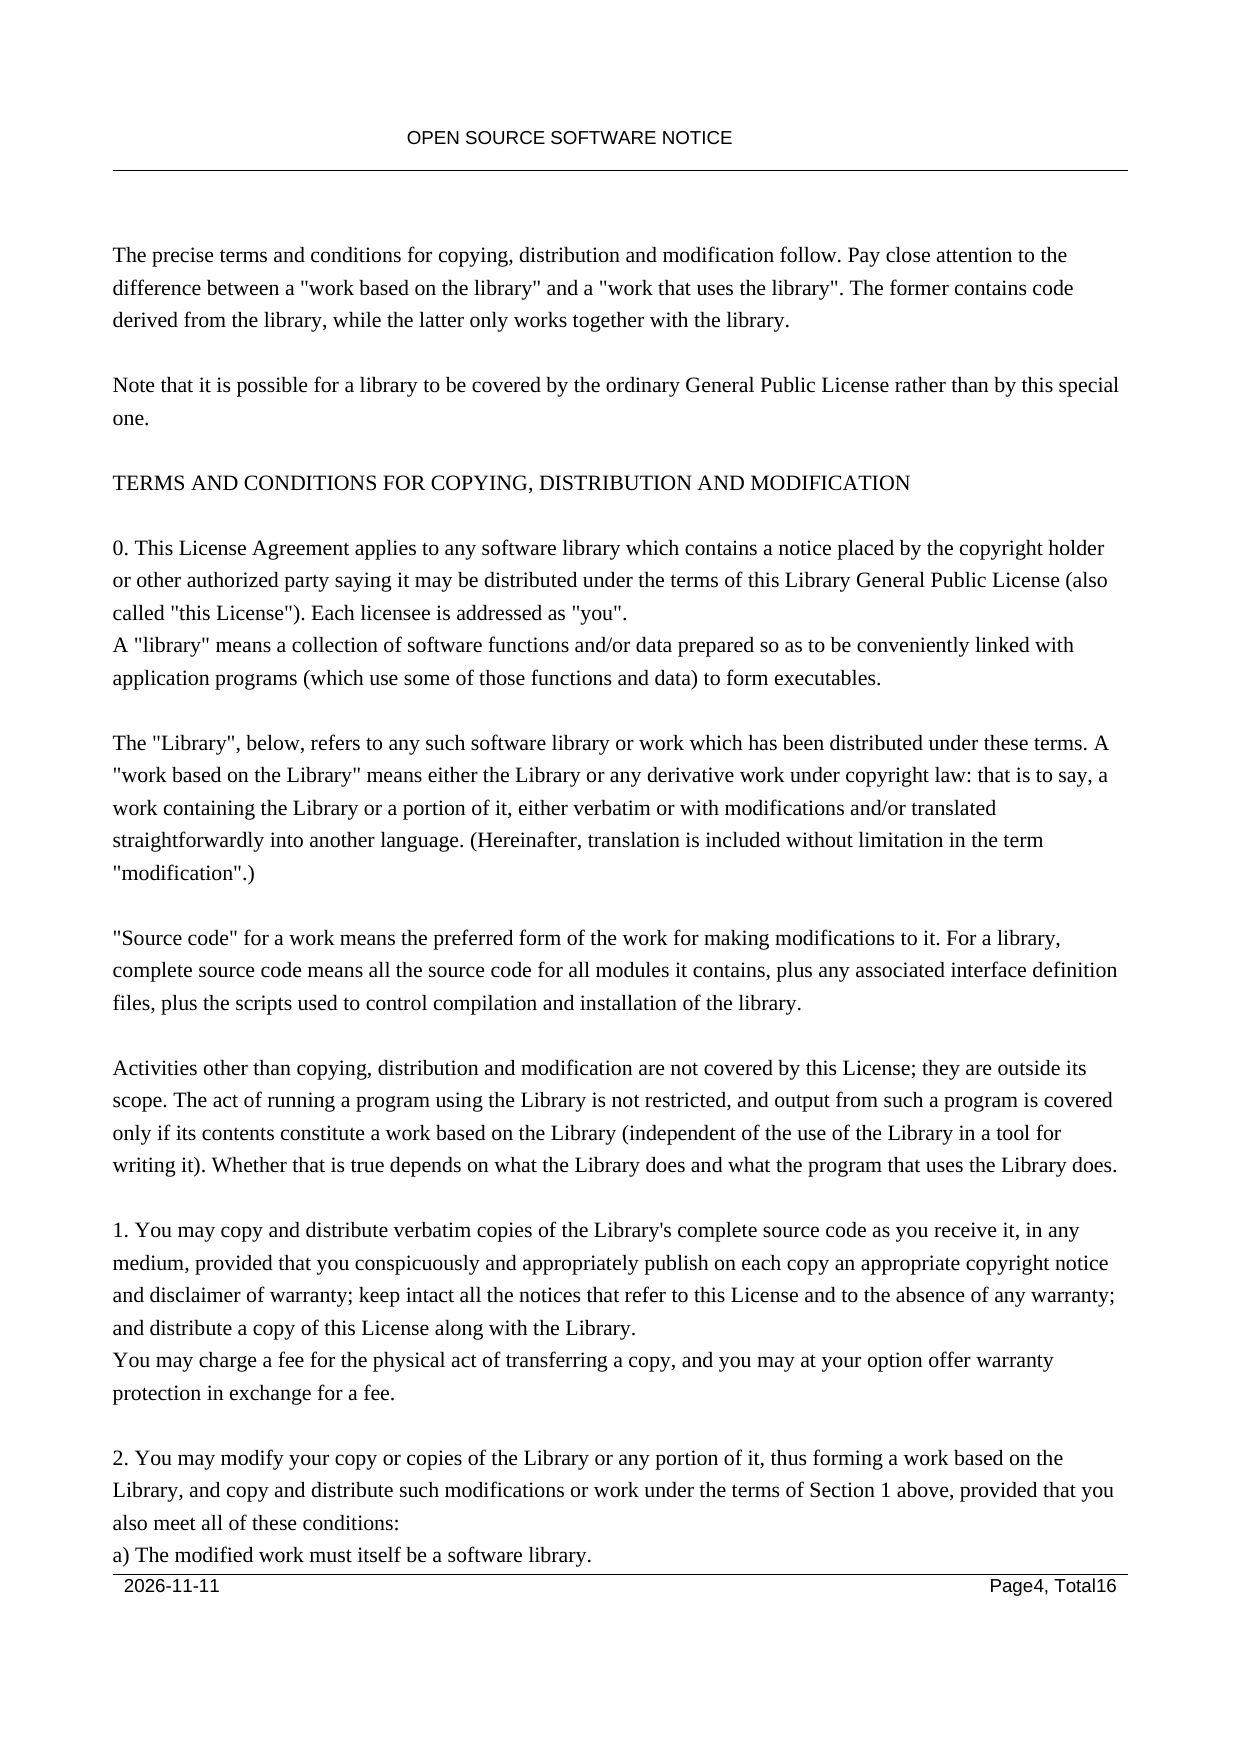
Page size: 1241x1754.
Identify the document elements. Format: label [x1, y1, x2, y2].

text [112, 206, 1128, 1571]
